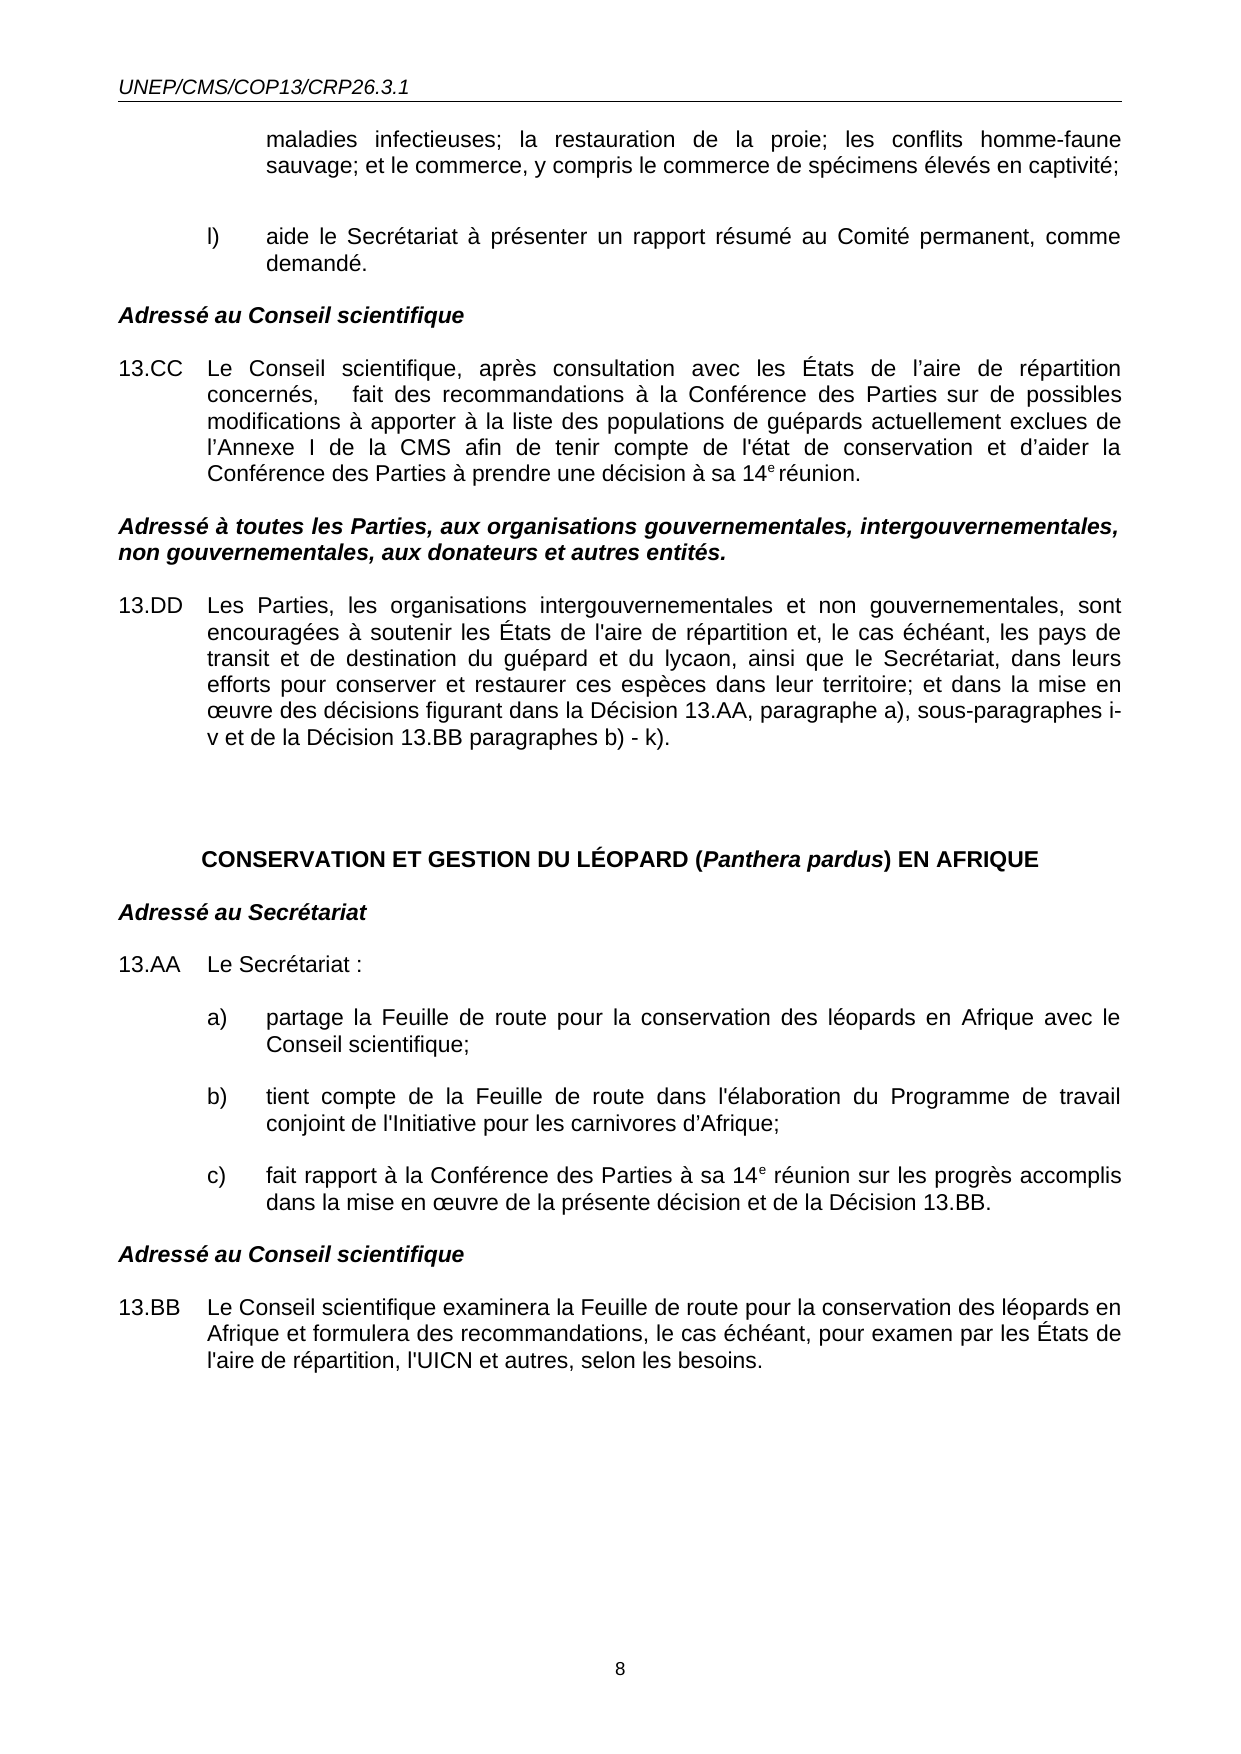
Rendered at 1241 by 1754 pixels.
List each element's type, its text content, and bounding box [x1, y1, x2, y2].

list 13.CC Le Conseil scientifique, après consultation avec les États de l’aire de répartition concernés, fait des recommandations à la Conférence des Parties sur de possibles modifications à apporter à la liste des populations de guépards actuellement exclues de l’Annexe I de la CMS afin de tenir compte de l'état de conservation et d’aider la Conférence des Parties à prendre une décision à sa 14e réunion. [118, 355, 1122, 487]
text Adressé à toutes les Parties, aux organisations gouvernementales, intergouvernementales, non gouvernementales, aux donateurs et autres entités. [118, 513, 1122, 566]
text 13.DD Les Parties, les organisations intergouvernementales et non gouvernementales, sont encouragées à soutenir les États de l'aire de répartition et, le cas échéant, les pays de transit et de destination du guépard et du lycaon, ainsi que le Secrétariat, dans leurs efforts pour conserver et restaurer ces espèces dans leur territoire; et dans la mise en œuvre des décisions figurant dans la Décision 13.AA, paragraphe a), sous-paragraphes i-v et de la Décision 13.BB paragraphes b) - k). [118, 592, 1122, 750]
list 13.AA Le Secrétariat : [118, 951, 1122, 978]
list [207, 126, 1122, 179]
list CONSERVATION ET GESTION DU LÉOPARD (Panthera pardus) EN AFRIQUE [118, 846, 1122, 872]
list Adressé au Secrétariat [118, 899, 1122, 925]
list a) partage la Feuille de route pour la conservation des léopards en Afrique avec le Conseil scientifique; [207, 1004, 1122, 1057]
list aide le Secrétariat à présenter un rapport résumé au Comité permanent, comme demandé. [207, 223, 1122, 276]
list Adressé au Conseil scientifique [118, 1241, 1122, 1268]
list b) tient compte de la Feuille de route dans l'élaboration du Programme de travail conjoint de l'Initiative pour les carnivores d’Afrique; [207, 1083, 1122, 1136]
list c) fait rapport à la Conférence des Parties à sa 14e réunion sur les progrès accomplis dans la mise en œuvre de la présente décision et de la Décision 13.BB. [207, 1162, 1122, 1215]
list Adressé au Conseil scientifique [118, 302, 1122, 328]
list 13.BB Le Conseil scientifique examinera la Feuille de route pour la conservation des léopards en Afrique et formulera des recommandations, le cas échéant, pour examen par les États de l'aire de répartition, l'UICN et autres, selon les besoins. [118, 1294, 1122, 1373]
